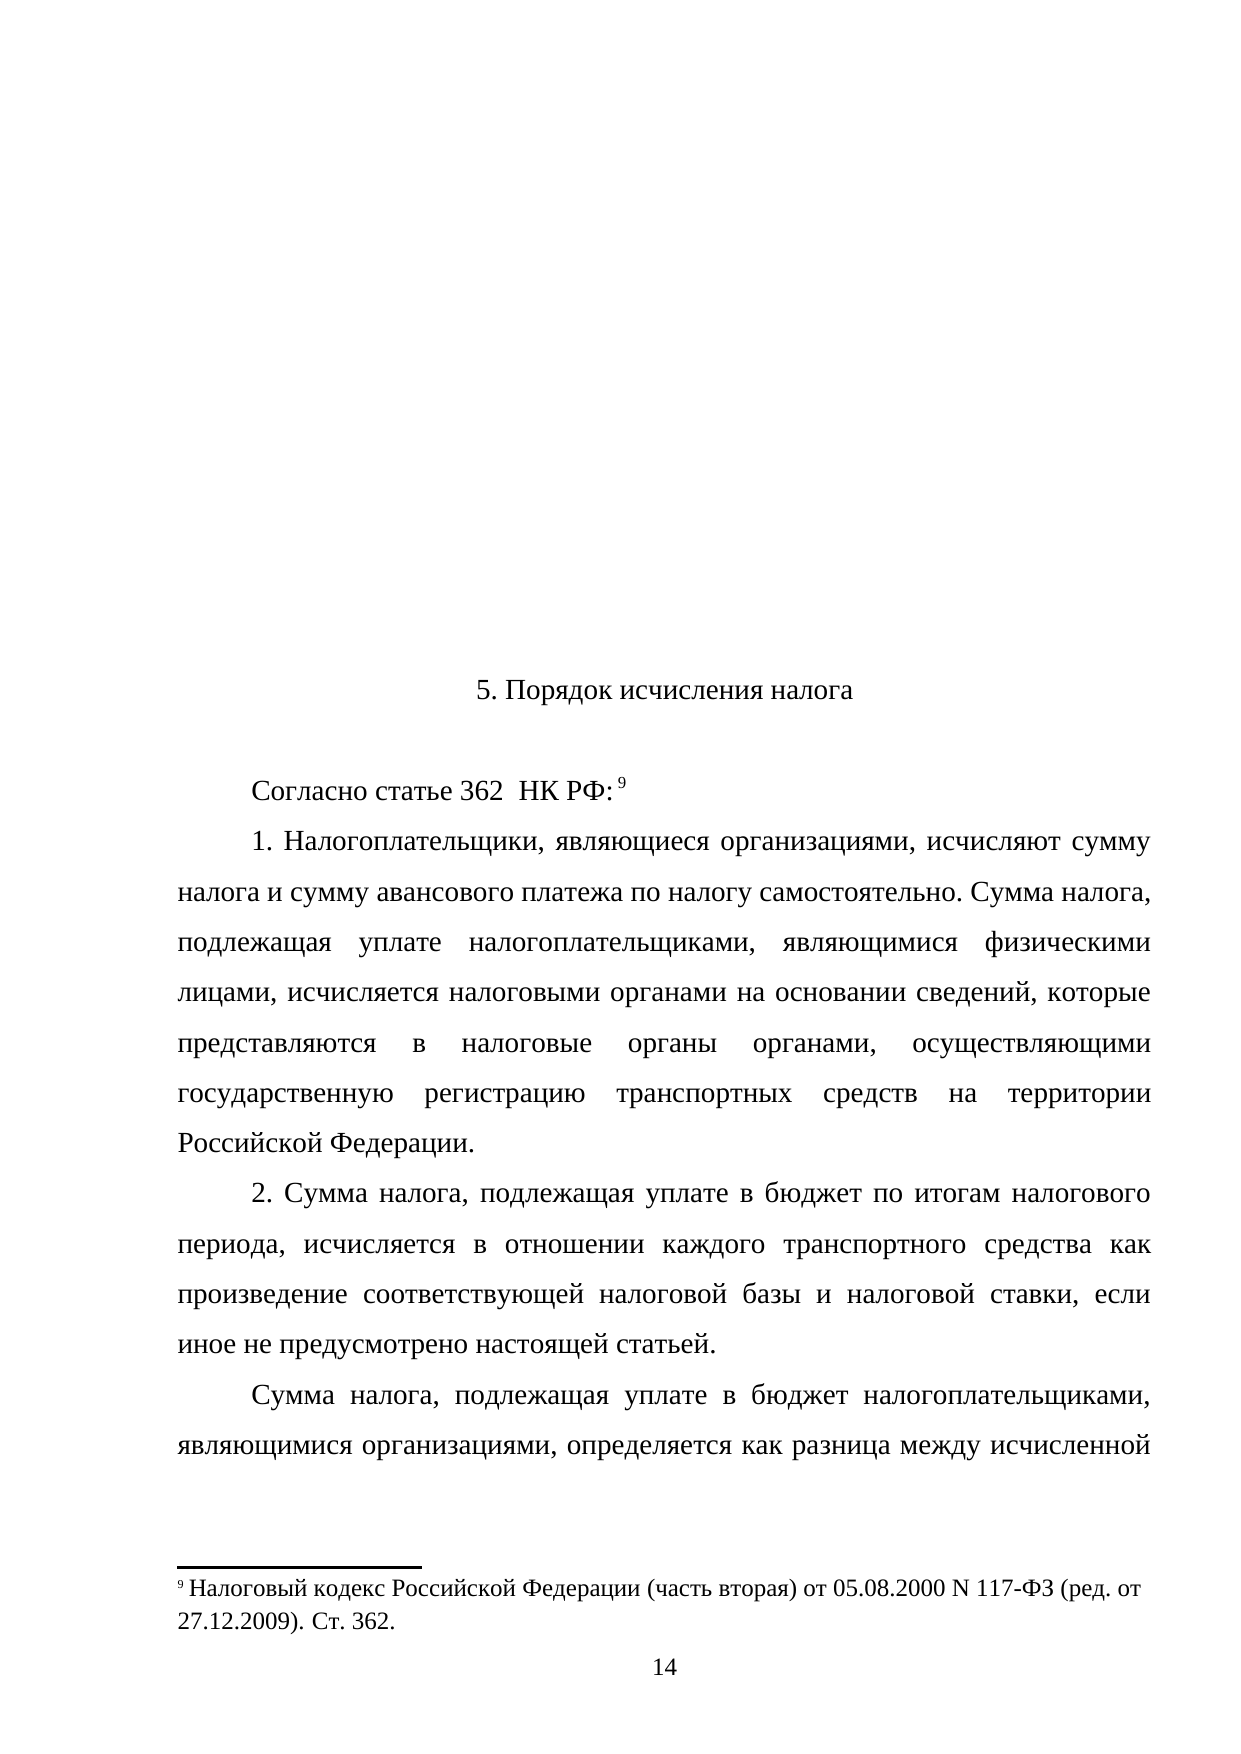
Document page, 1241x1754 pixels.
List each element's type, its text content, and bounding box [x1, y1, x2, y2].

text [177, 1377, 1152, 1461]
text 5. Порядок исчисления налога [177, 672, 1152, 706]
text 2. Сумма налога, подлежащая уплате в бюджет по итогам налогового периода, исчисляется в отношении каждого транспортного средства как произведение соответствующей налоговой базы и налоговой ставки, если иное не предусмотрено настоящей статьей. [177, 1176, 1152, 1360]
text 1. Налогоплательщики, являющиеся организациями, исчисляют сумму налога и сумму авансового платежа по налогу самостоятельно. Сумма налога, подлежащая уплате налогоплательщиками, являющимися физическими лицами, исчисляется налоговыми органами на основании сведений, которые представляются в налоговые органы органами, осуществляющими государственную регистрацию транспортных средств на территории Российской Федерации. [177, 823, 1152, 1159]
text Согласно статье 362 НК РФ: [177, 773, 1152, 807]
